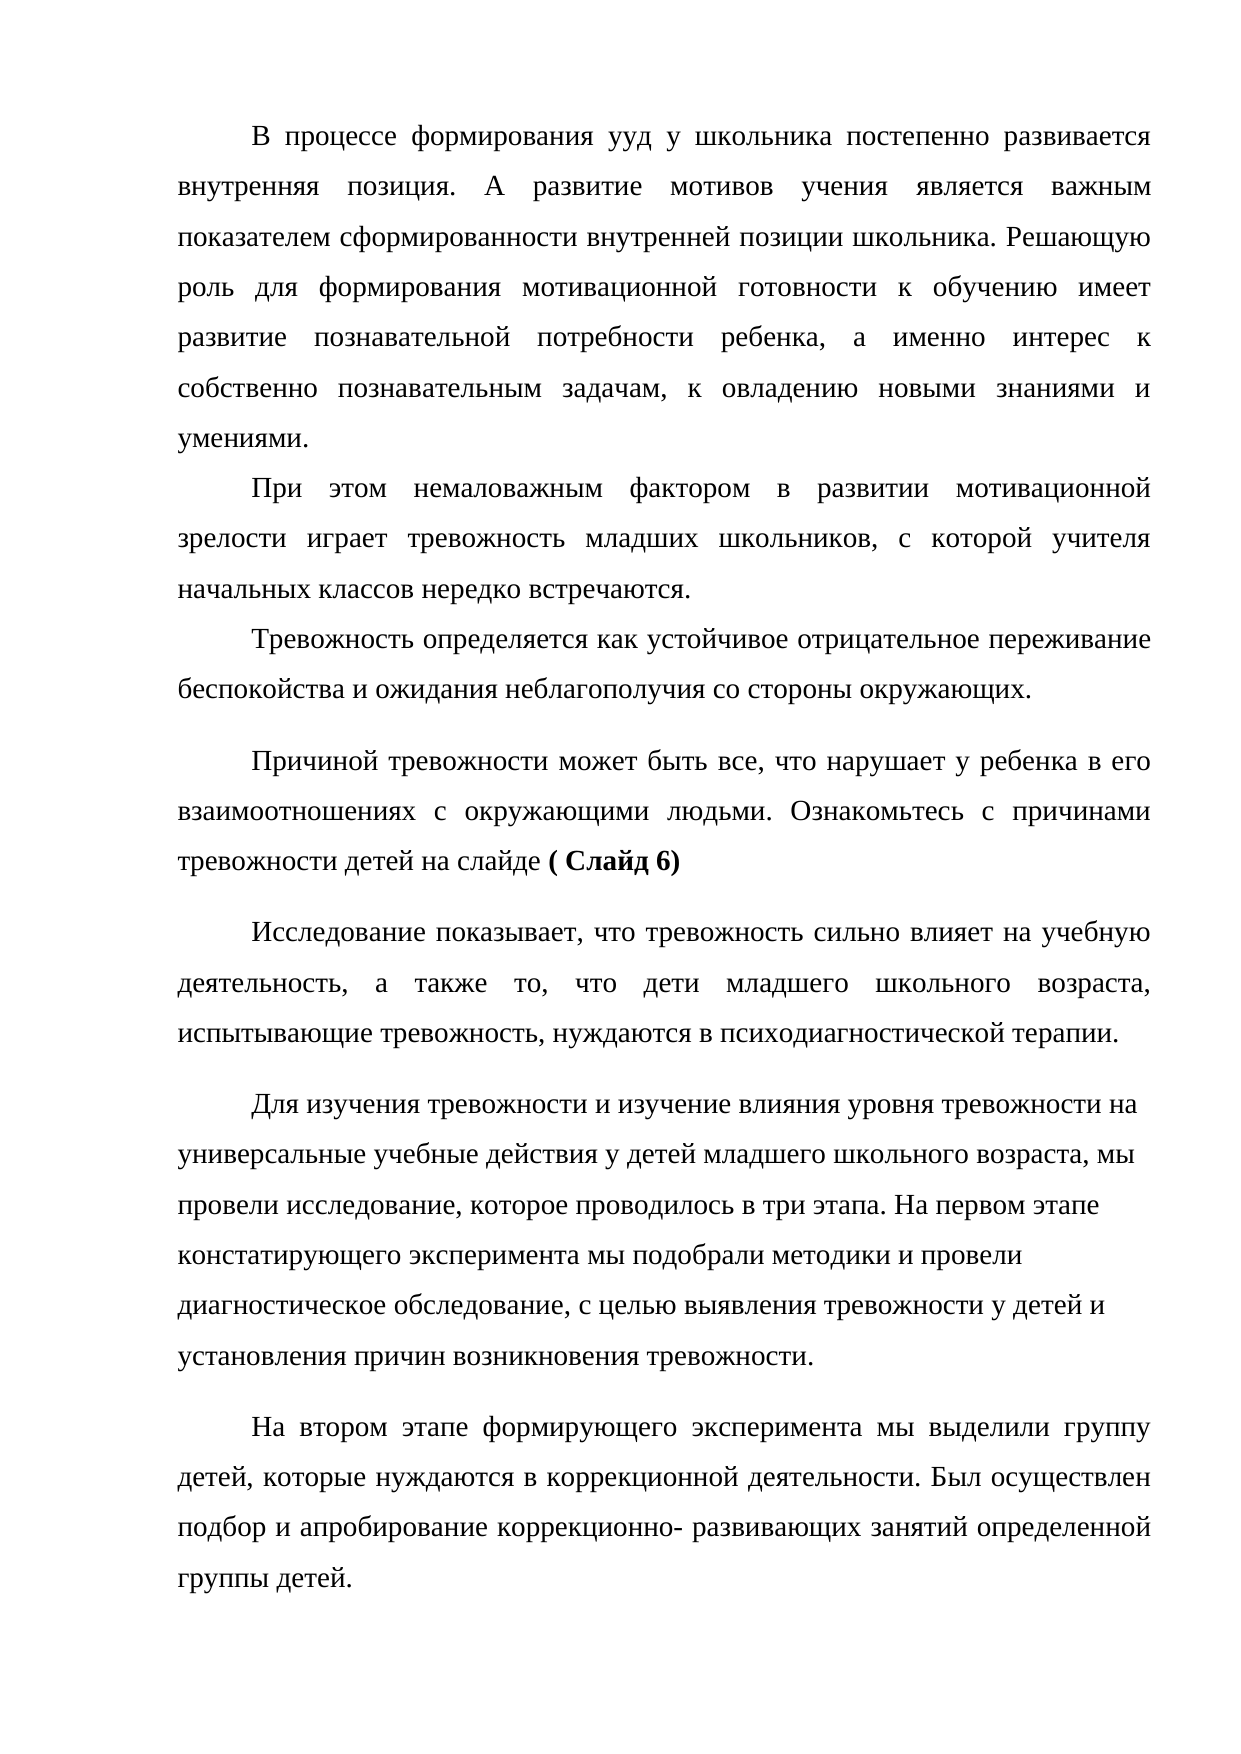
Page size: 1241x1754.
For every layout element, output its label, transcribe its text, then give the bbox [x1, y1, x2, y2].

text Для изучения тревожности и изучение влияния уровня тревожности на универсальные учебные действия у детей младшего школьного возраста, мы провели исследование, которое проводилось в три этапа. На первом этапе констатирующего эксперимента мы подобрали методики и провели диагностическое обследование, с целью выявления тревожности у детей и установления причин возникновения тревожности. [177, 1086, 1152, 1371]
text В процессе формирования ууд у школьника постепенно развивается внутренняя позиция. А развитие мотивов учения является важным показателем сформированности внутренней позиции школьника. Решающую роль для формирования мотивационной готовности к обучению имеет развитие познавательной потребности ребенка, а именно интерес к собственно познавательным задачам, к овладению новыми знаниями и умениями. [177, 118, 1152, 453]
text На втором этапе формирующего эксперимента мы выделили группу детей, которые нуждаются в коррекционной деятельности. Был осуществлен подбор и апробирование коррекционно- развивающих занятий определенной группы детей. [177, 1409, 1152, 1593]
text Причиной тревожности может быть все, что нарушает у ребенка в его взаимоотношениях с окружающими людьми. Ознакомьтесь с причинами тревожности детей на слайде ( Слайд 6) [177, 743, 1152, 877]
text При этом немаловажным фактором в развитии мотивационной зрелости играет тревожность младших школьников, с которой учителя начальных классов нередко встречаются. [177, 470, 1152, 604]
text Исследование показывает, что тревожность сильно влияет на учебную деятельность, а также то, что дети младшего школьного возраста, испытывающие тревожность, нуждаются в психодиагностической терапии. [177, 914, 1152, 1049]
text Тревожность определяется как устойчивое отрицательное переживание беспокойства и ожидания неблагополучия со стороны окружающих. [177, 621, 1152, 705]
